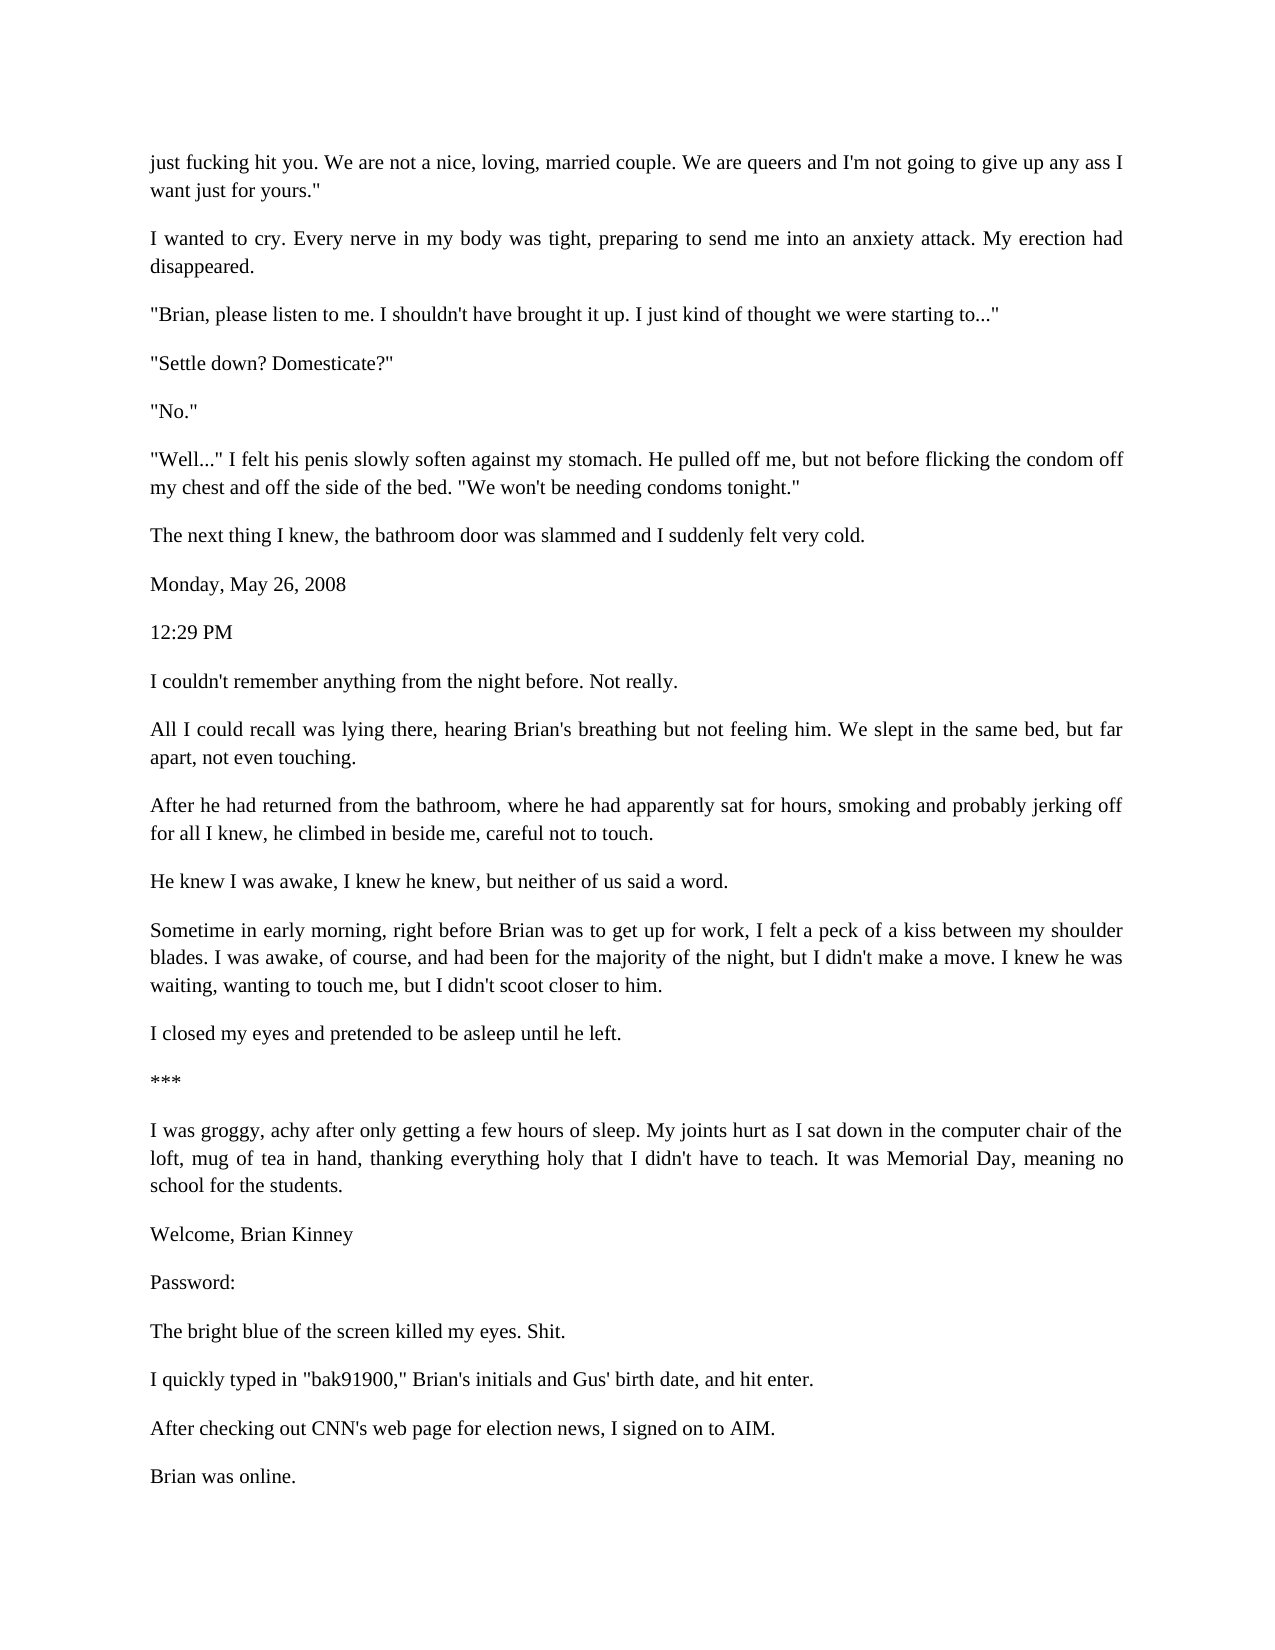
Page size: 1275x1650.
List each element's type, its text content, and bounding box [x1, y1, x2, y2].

text I couldn't remember anything from the night before. Not really. [150, 669, 1125, 693]
text I was groggy, achy after only getting a few hours of sleep. My joints hurt as I sat down in the computer chair of the loft, mug of tea in hand, thanking everything holy that I didn't have to teach. It was Memorial Day, meaning no school for the students. [150, 1118, 1125, 1197]
text After he had returned from the bathroom, where he had apparently sat for hours, smoking and probably jerking off for all I knew, he climbed in beside me, careful not to touch. [150, 793, 1125, 845]
text I wanted to cry. Every nerve in my body was tight, preparing to send me into an anxiety attack. My erection had disappeared. [150, 226, 1125, 278]
text Sometime in early morning, right before Brian was to get up for work, I felt a peck of a kiss between my shoulder blades. I was awake, of course, and had been for the majority of the night, but I didn't make a move. I knew he was waiting, wanting to touch me, but I didn't scoot closer to him. [150, 918, 1125, 997]
text "Brian, please listen to me. I shouldn't have brought it up. I just kind of thought we were starting to..." [150, 302, 1125, 326]
text "Well..." I felt his penis slowly soften against my stomach. He pulled off me, but not before flicking the condom off my chest and off the side of the bed. "We won't be needing condoms tonight." [150, 447, 1125, 499]
text I closed my eyes and pretended to be asleep until he left. [150, 1021, 1125, 1045]
text Welcome, Brian Kinney [150, 1222, 1125, 1246]
text *** [150, 1070, 1125, 1094]
text "No." [150, 399, 1125, 423]
text Brian was online. [150, 1464, 1125, 1488]
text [150, 150, 1125, 202]
text Monday, May 26, 2008 [150, 572, 1125, 596]
text I quickly typed in "bak91900," Brian's initials and Gus' birth date, and hit enter. [150, 1367, 1125, 1391]
text After checking out CNN's web page for election news, I signed on to AIM. [150, 1416, 1125, 1440]
text He knew I was awake, I knew he knew, but neither of us said a word. [150, 869, 1125, 893]
text The bright blue of the screen killed my eyes. Shit. [150, 1319, 1125, 1343]
text 12:29 PM [150, 620, 1125, 644]
text All I could recall was lying there, hearing Brian's breathing but not feeling him. We slept in the same bed, but far apart, not even touching. [150, 717, 1125, 769]
text "Settle down? Domesticate?" [150, 351, 1125, 374]
text Password: [150, 1270, 1125, 1294]
text The next thing I knew, the bathroom door was slammed and I suddenly felt very cold. [150, 523, 1125, 547]
